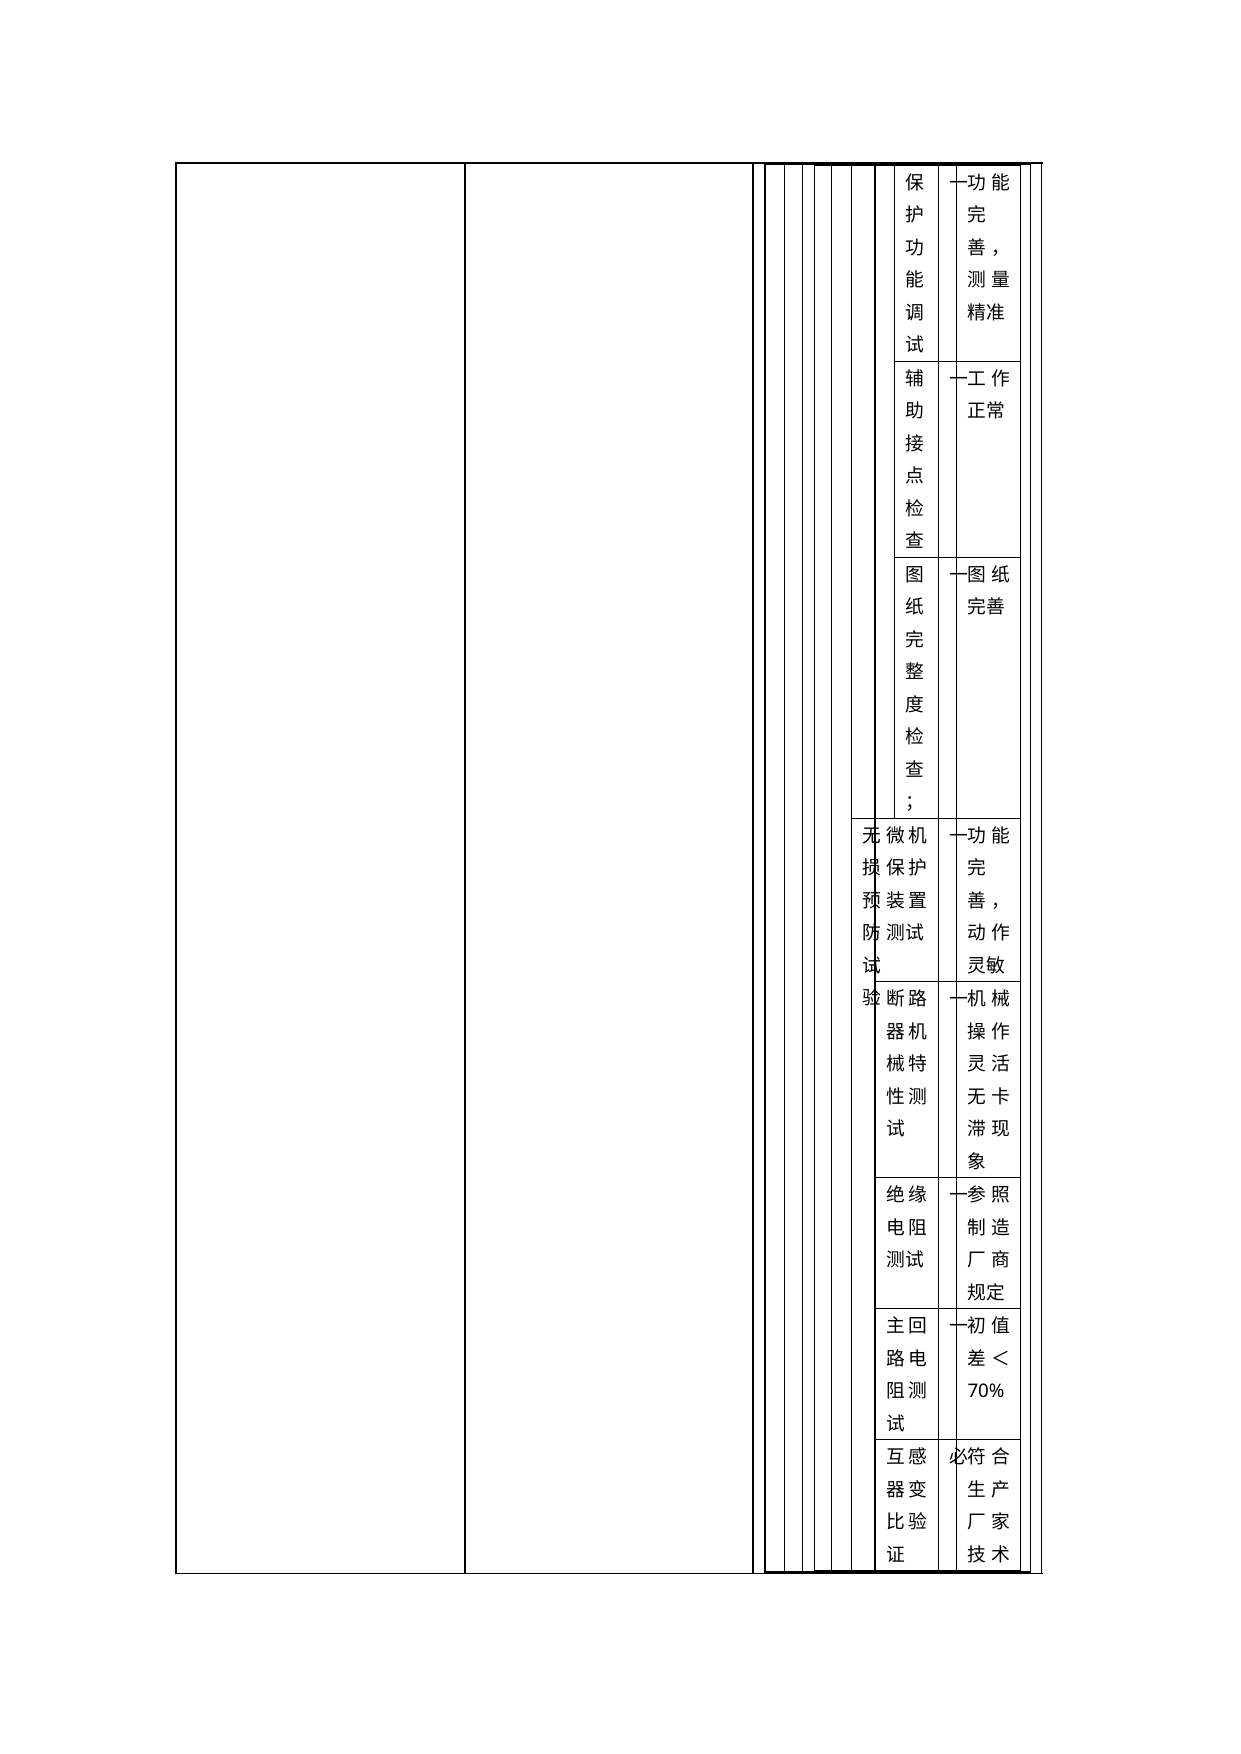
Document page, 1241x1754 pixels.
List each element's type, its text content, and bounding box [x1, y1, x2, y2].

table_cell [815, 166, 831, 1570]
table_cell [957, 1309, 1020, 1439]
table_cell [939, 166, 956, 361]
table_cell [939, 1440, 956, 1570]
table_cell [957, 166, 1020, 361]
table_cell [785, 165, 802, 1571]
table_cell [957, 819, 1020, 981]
table_cell 1 [177, 164, 464, 1572]
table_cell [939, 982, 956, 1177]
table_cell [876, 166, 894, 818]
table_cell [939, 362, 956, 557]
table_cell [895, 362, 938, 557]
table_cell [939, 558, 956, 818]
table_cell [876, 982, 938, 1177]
table_cell [466, 164, 752, 1572]
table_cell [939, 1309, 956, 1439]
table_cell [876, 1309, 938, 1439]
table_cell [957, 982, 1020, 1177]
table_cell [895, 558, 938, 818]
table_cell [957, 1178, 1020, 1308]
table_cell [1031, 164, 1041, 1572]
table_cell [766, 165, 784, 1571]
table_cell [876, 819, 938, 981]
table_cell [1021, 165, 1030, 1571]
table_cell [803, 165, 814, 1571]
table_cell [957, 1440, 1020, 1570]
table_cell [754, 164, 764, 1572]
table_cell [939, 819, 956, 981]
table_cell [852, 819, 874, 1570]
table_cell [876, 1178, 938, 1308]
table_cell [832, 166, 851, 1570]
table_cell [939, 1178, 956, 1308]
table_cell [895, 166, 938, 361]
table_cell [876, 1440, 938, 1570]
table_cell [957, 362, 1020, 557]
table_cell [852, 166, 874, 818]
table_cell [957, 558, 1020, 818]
